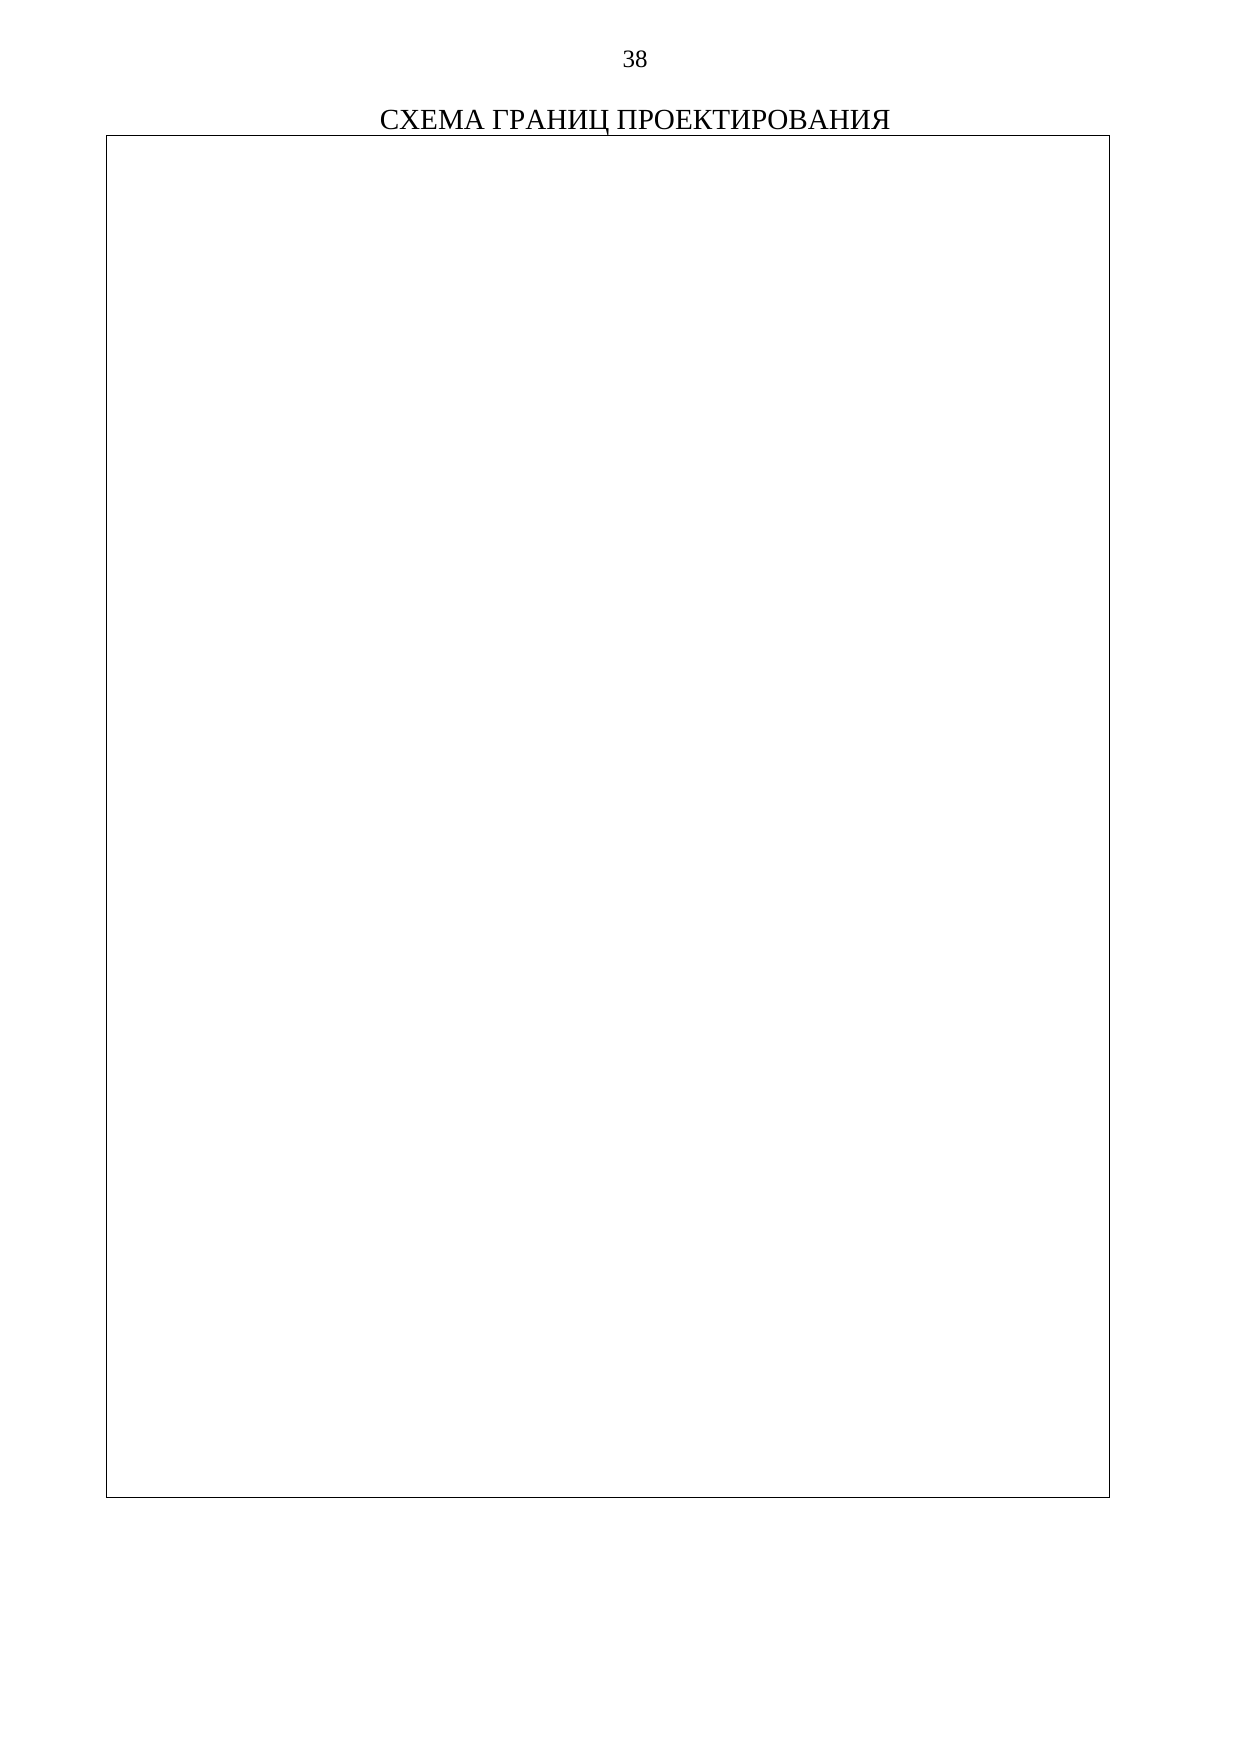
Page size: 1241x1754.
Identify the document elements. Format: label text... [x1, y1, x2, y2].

table_header [107, 136, 1109, 1497]
text СХЕМА ГРАНИЦ ПРОЕКТИРОВАНИЯ [118, 102, 1152, 135]
